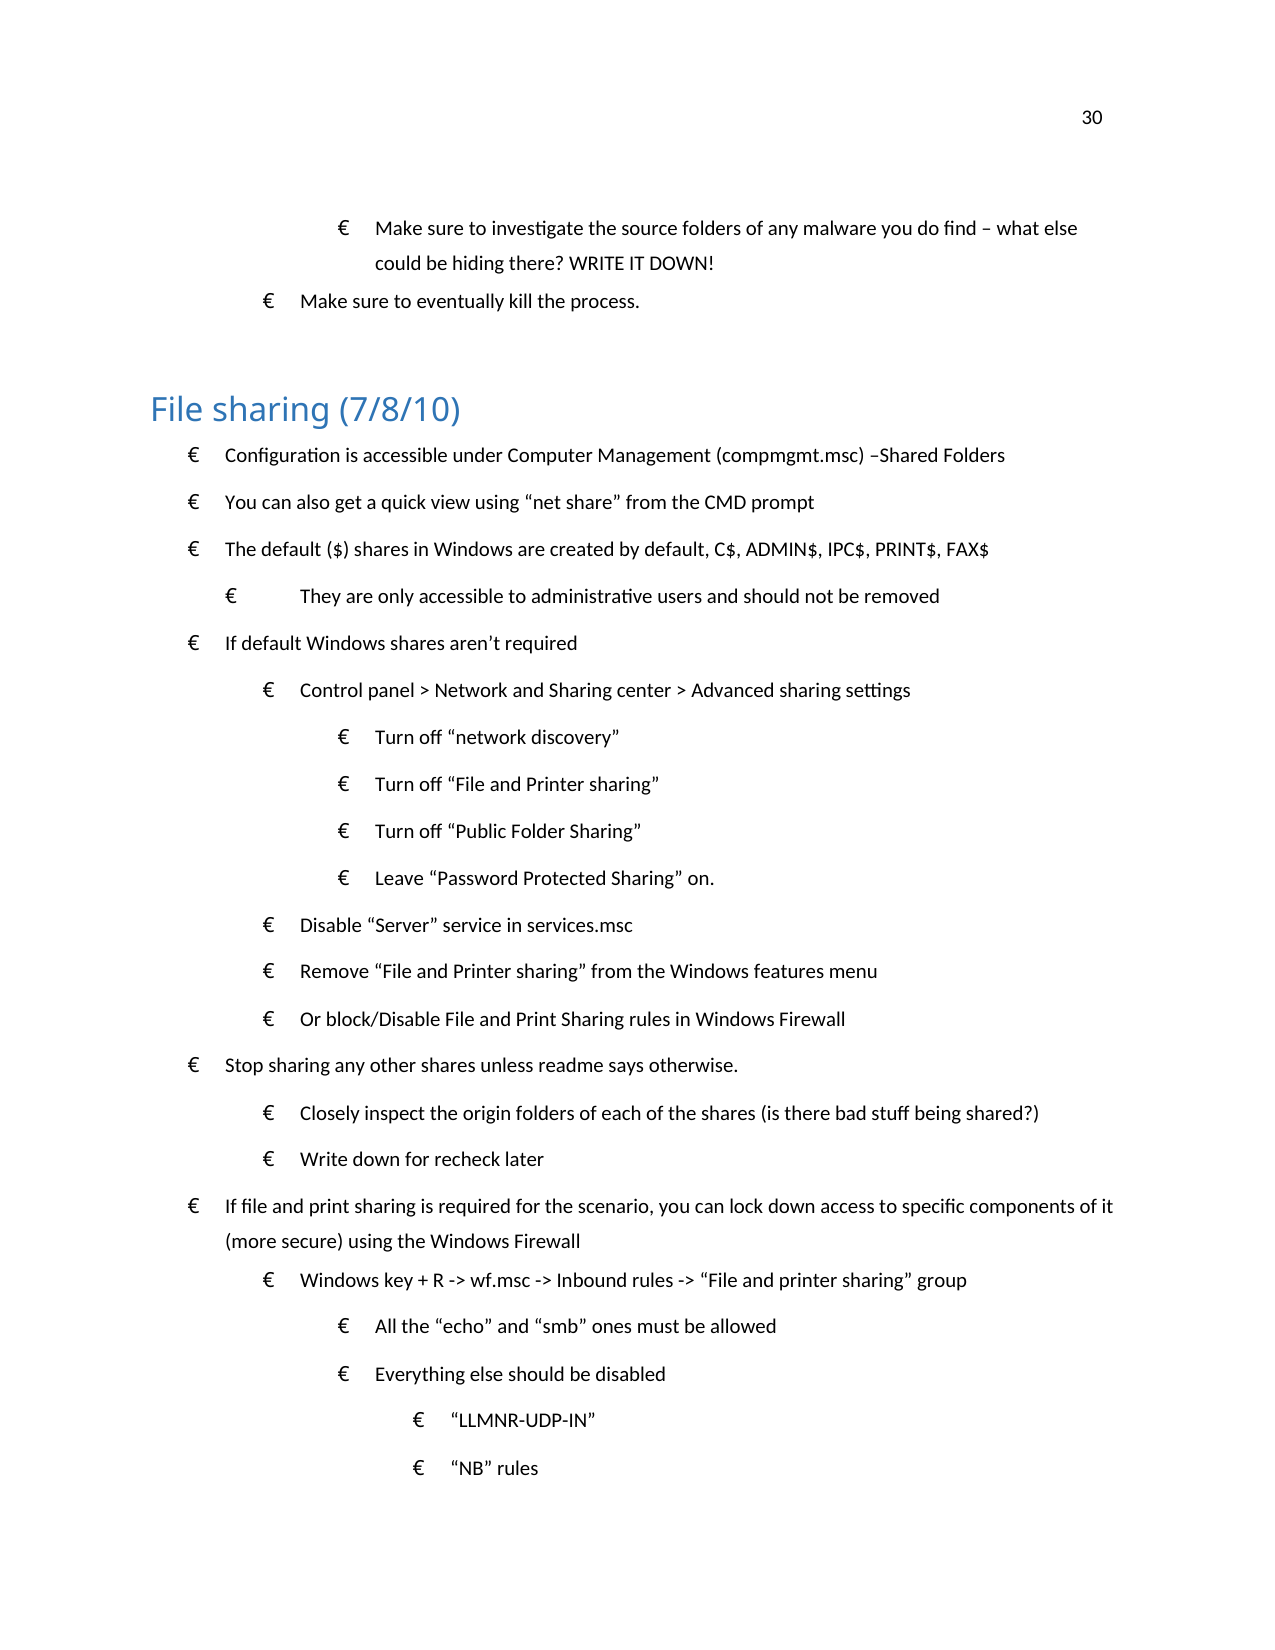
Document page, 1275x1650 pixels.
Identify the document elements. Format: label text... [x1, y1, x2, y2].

list Stop sharing any other shares unless readme says otherwise. [187, 1042, 1125, 1085]
list “LLMNR-UDP-IN” [412, 1397, 1125, 1440]
list Everything else should be disabled [337, 1350, 1125, 1393]
list If file and print sharing is required for the scenario, you can lock down access to specific components of it (more secure) using the Windows Firewall [187, 1183, 1125, 1254]
list Write down for recheck later [262, 1136, 1125, 1179]
list Make sure to investigate the source folders of any malware you do find – what else could be hiding there? WRITE IT DOWN! [337, 204, 1125, 275]
list Leave “Password Protected Sharing” on. [337, 854, 1125, 897]
list Turn off “Public Folder Sharing” [337, 807, 1125, 850]
subtitle File sharing (7/8/10) [150, 386, 1125, 431]
list “NB” rules [412, 1444, 1125, 1487]
list If default Windows shares aren’t required [187, 619, 1125, 662]
list They are only accessible to administrative users and should not be removed [187, 572, 1125, 615]
list Make sure to eventually kill the process. [262, 278, 1125, 320]
list Turn off “File and Printer sharing” [337, 760, 1125, 803]
list Closely inspect the origin folders of each of the shares (is there bad stuff being shared?) [262, 1089, 1125, 1132]
list All the “echo” and “smb” ones must be allowed [337, 1303, 1125, 1346]
list Disable “Server” service in services.msc [262, 901, 1125, 944]
list Remove “File and Printer sharing” from the Windows features menu [262, 948, 1125, 991]
list Turn off “network discovery” [337, 713, 1125, 756]
list You can also get a quick view using “net share” from the CMD prompt [150, 478, 1125, 521]
list The default ($) shares in Windows are created by default, C$, ADMIN$, IPC$, PRINT$, FAX$ [150, 525, 1125, 568]
list Windows key + R -> wf.msc -> Inbound rules -> “File and printer sharing” group [262, 1256, 1125, 1299]
list Configuration is accessible under Computer Management (compmgmt.msc) –Shared Folders [150, 431, 1125, 474]
list Control panel > Network and Sharing center > Advanced sharing settings [262, 666, 1125, 709]
list Or block/Disable File and Print Sharing rules in Windows Firewall [262, 995, 1125, 1038]
